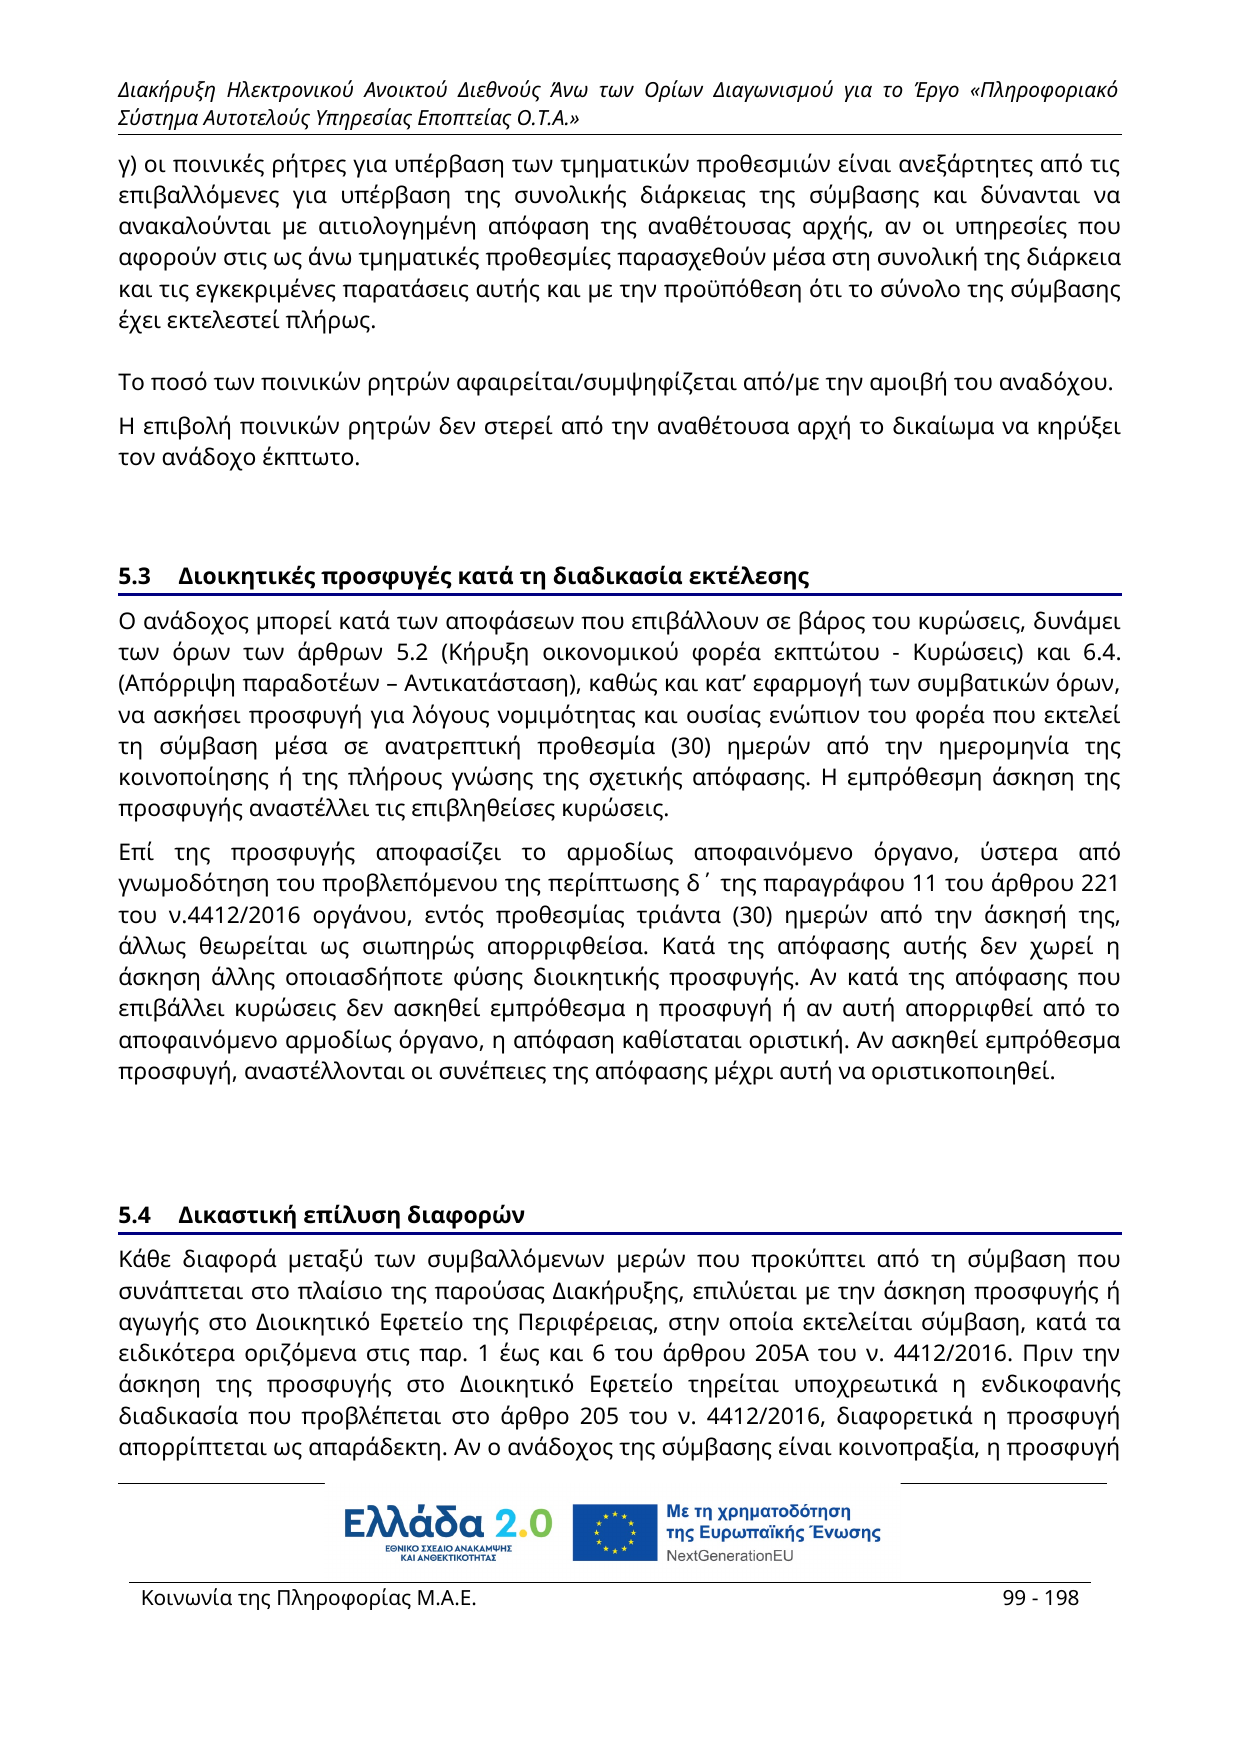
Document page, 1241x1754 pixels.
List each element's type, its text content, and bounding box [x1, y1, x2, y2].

text Το ποσό των ποινικών ρητρών αφαιρείται/συμψηφίζεται από/με την αμοιβή του αναδόχου. [118, 366, 1122, 397]
text Η επιβολή ποινικών ρητρών δεν στερεί από την αναθέτουσα αρχή το δικαίωμα να κηρύξει τον ανάδοχο έκπτωτο. [118, 410, 1122, 472]
text Ο ανάδοχος μπορεί κατά των αποφάσεων που επιβάλλουν σε βάρος του κυρώσεις, δυνάμει των όρων των άρθρων 5.2 (Κήρυξη οικονομικού φορέα εκπτώτου - Κυρώσεις) και 6.4. (Απόρριψη παραδοτέων – Αντικατάσταση), καθώς και κατ’ εφαρμογή των συμβατικών όρων, να ασκήσει προσφυγή για λόγους νομιμότητας και ουσίας ενώπιον του φορέα που εκτελεί τη σύμβαση μέσα σε ανατρεπτική προθεσμία (30) ημερών από την ημερομηνία της κοινοποίησης ή της πλήρους γνώσης της σχετικής απόφασης. Η εμπρόθεσμη άσκηση της προσφυγής αναστέλλει τις επιβληθείσες κυρώσεις. [118, 605, 1122, 823]
subtitle Δικαστική επίλυση διαφορών [118, 1198, 1122, 1232]
picture [324, 1483, 901, 1582]
text Επί της προσφυγής αποφασίζει το αρμοδίως αποφαινόμενο όργανο, ύστερα από γνωμοδότηση του προβλεπόμενου της περίπτωσης δ΄ της παραγράφου 11 του άρθρου 221 του ν.4412/2016 οργάνου, εντός προθεσμίας τριάντα (30) ημερών από την άσκησή της, άλλως θεωρείται ως σιωπηρώς απορριφθείσα. Κατά της απόφασης αυτής δεν χωρεί η άσκηση άλλης οποιασδήποτε φύσης διοικητικής προσφυγής. Αν κατά της απόφασης που επιβάλλει κυρώσεις δεν ασκηθεί εμπρόθεσμα η προσφυγή ή αν αυτή απορριφθεί από το αποφαινόμενο αρμοδίως όργανο, η απόφαση καθίσταται οριστική. Αν ασκηθεί εμπρόθεσμα προσφυγή, αναστέλλονται οι συνέπειες της απόφασης μέχρι αυτή να οριστικοποιηθεί. [118, 836, 1122, 1086]
text γ) οι ποινικές ρήτρες για υπέρβαση των τμηματικών προθεσμιών είναι ανεξάρτητες από τις επιβαλλόμενες για υπέρβαση της συνολικής διάρκειας της σύμβασης και δύνανται να ανακαλούνται με αιτιολογημένη απόφαση της αναθέτουσας αρχής, αν οι υπηρεσίες που αφορούν στις ως άνω τμηματικές προθεσμίες παρασχεθούν μέσα στη συνολική της διάρκεια και τις εγκεκριμένες παρατάσεις αυτής και με την προϋπόθεση ότι το σύνολο της σύμβασης έχει εκτελεστεί πλήρως. [118, 147, 1122, 335]
subtitle Διοικητικές προσφυγές κατά τη διαδικασία εκτέλεσης [118, 560, 1122, 593]
